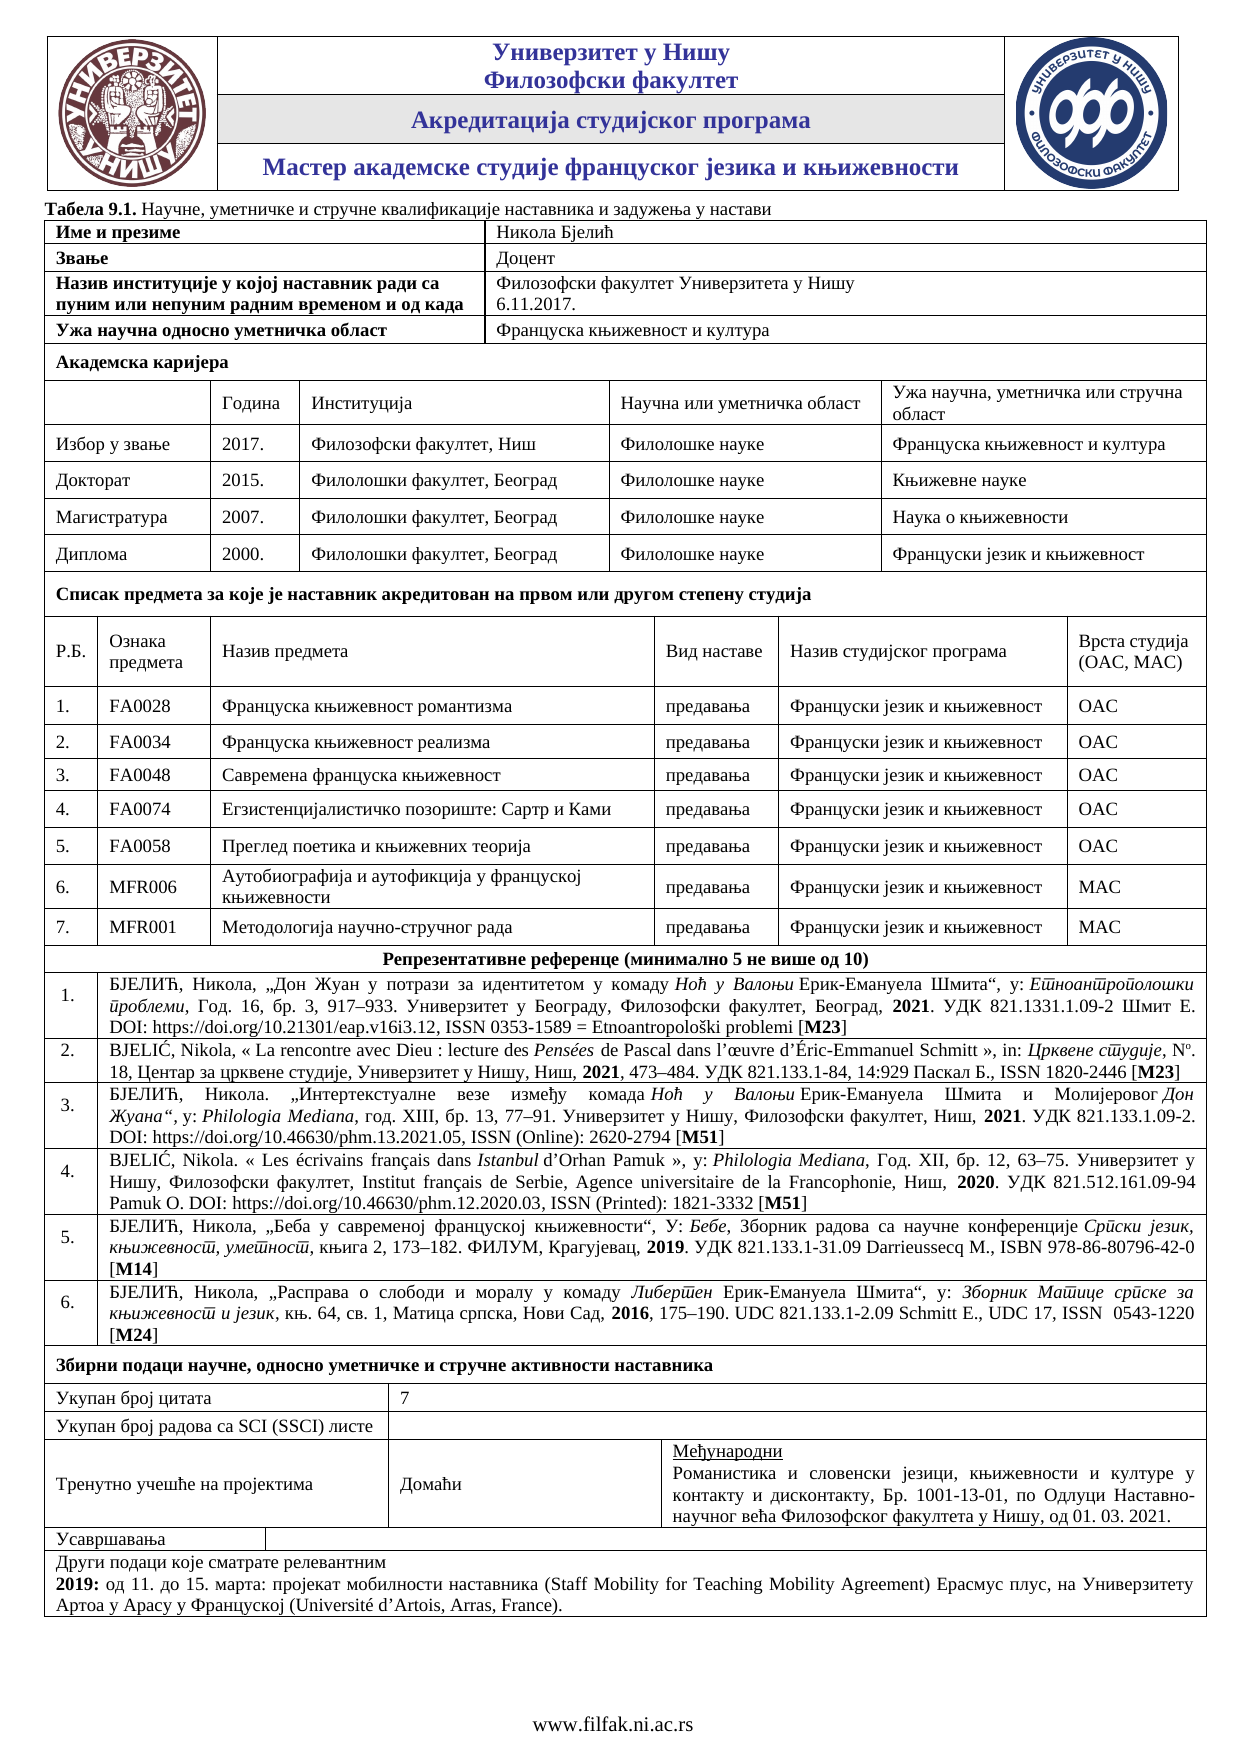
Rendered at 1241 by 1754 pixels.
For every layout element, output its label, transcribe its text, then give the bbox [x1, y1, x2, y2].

table_cell Тренутно учешће на пројектима [45, 1440, 388, 1527]
table_cell Звање [45, 244, 484, 271]
table_cell Врста студија (ОАС, МАС) [1068, 617, 1206, 686]
table_cell ОАС [1068, 725, 1206, 758]
table_cell Француски језик и књижевност [779, 725, 1067, 758]
table_cell Филозофски факултет, Ниш [300, 425, 609, 461]
table_cell 7. [45, 909, 97, 945]
table_cell BJELIĆ, Nikola. « Les écrivains français dans Istanbul d’Orhan Pamuk », у: Philologia Mediana, Год. XII, бр. 12, 63–75. Универзитет у Нишу, Филозофски факултет, Institut français de Serbie, Agence universitaire de la Francophonie, Ниш, 2020. УДК 821.512.161.09-94 Pamuk O. DOI: https://doi.org/10.46630/phm.12.2020.03, ISSN (Printed): 1821-3332 [M51] [758, 1149, 1206, 1214]
table_cell Филолошки факултет, Београд [300, 535, 609, 571]
table_cell Избор у звање [45, 425, 210, 461]
table_cell Назив институције у којој наставник ради са пуним или непуним радним временом и од када [45, 272, 484, 315]
table_cell Француски језик и књижевност [779, 909, 1067, 945]
table_cell Савремена француска књижевност [211, 759, 654, 790]
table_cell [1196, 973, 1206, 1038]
table_cell Научна или уметничка област [610, 381, 881, 424]
table_cell МАС [1068, 909, 1206, 945]
table_cell [45, 1149, 97, 1214]
table_cell Аутобиографија и аутофикција у француској књижевности [211, 865, 654, 908]
table_cell Укупан број радова са SCI (SSCI) листе [45, 1412, 388, 1439]
table_cell Збирни подаци научне, односно уметничке и стручне активности наставника [45, 1346, 1206, 1383]
table_cell ОАС [1068, 687, 1206, 723]
table_cell Француски језик и књижевност [779, 759, 1067, 790]
table_cell [45, 381, 210, 424]
table_cell ОАС [1068, 828, 1206, 864]
table_cell 2. [45, 725, 97, 758]
table_cell предавања [655, 759, 778, 790]
table_cell Списак предмета за које је наставник акредитован на првом или другом степену студија [45, 572, 1206, 616]
table_cell [45, 1039, 97, 1082]
table_header Име и презиме [45, 221, 484, 243]
table_cell Магистратура [45, 499, 210, 534]
table_cell Институција [300, 381, 609, 424]
table_cell ОАС [1068, 791, 1206, 827]
table_cell Ужа научна односно уметничка област [45, 316, 484, 343]
table_cell FA0034 [98, 725, 210, 758]
table_cell Француски језик и књижевност [882, 535, 1206, 571]
table_cell Методологија научно-стручног рада [211, 909, 654, 945]
table_cell Докторат [45, 462, 210, 498]
table_cell Р.Б. [45, 617, 97, 686]
table_cell Филолошке науке [610, 425, 881, 461]
table_cell Француска књижевност и култура [882, 425, 1206, 461]
table_cell 5. [45, 828, 97, 864]
table_cell 3. [45, 759, 97, 790]
table_cell Међународни Романистика и словенски језици, књижевности и културе у контакту и дисконтакту, Бр. 1001-13-01, по Одлуци Наставно-научног већа Филозофског факултета у Нишу, од 01. 03. 2021. [662, 1440, 1206, 1527]
table_cell 1. [45, 687, 97, 723]
table_cell Филолошки факултет, Београд [300, 499, 609, 534]
table_cell БЈЕЛИЋ, Никола, „Расправа о слободи и моралу у комаду Либертен Ерик-Емануела Шмита“, у: Зборник Матице српске за књижевност и језик, књ. 64, св. 1, Матица српска, Нови Сад, 2016, 175–190. UDC 821.133.1-2.09 Schmitt E., UDC 17, ISSN 0543-1220 [M24] [98, 1281, 1206, 1345]
table_cell Други подаци које сматрате релевантним 2019: од 11. до 15. марта: пројекaт мобилности наставника (Staff Mobility for Teaching Mobility Agreement) Ерасмус плус, на Универзитету Артоа у Арасу у Француској (Université d’Artois, Arras, France). [45, 1551, 1206, 1616]
table_cell предавања [655, 828, 778, 864]
table_cell 7 [389, 1384, 1206, 1411]
table_cell MFR001 [98, 909, 210, 945]
table_cell Академска каријера [45, 344, 1206, 380]
table_cell Година [211, 381, 299, 424]
table_cell [45, 1215, 97, 1279]
table_cell Назив предмета [211, 617, 654, 686]
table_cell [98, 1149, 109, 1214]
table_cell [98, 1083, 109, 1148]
table_cell Репрезентативне референце (минимално 5 не више од 10) [45, 946, 1206, 972]
table_cell Егзистенцијалистичко позориште: Сартр и Ками [211, 791, 654, 827]
table_cell Назив студијског програма [779, 617, 1067, 686]
table_cell 4. [45, 791, 97, 827]
table_cell 2015. [211, 462, 299, 498]
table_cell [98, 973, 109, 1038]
table_cell Наука о књижевности [882, 499, 1206, 534]
picture [1016, 37, 1168, 189]
table_cell БЈЕЛИЋ, Никола. „Интертекстуалне везе између комада Ноћ у Валоњи Ерик-Емануела Шмита и Молијеровог Дон Жуана“, у: Philologia Mediana, год. XIII, бр. 13, 77–91. Универзитет у Нишу, Филозофски факултет, Ниш, 2021. УДК 821.133.1.09-2. DOI: https://doi.org/10.46630/phm.13.2021.05, ISSN (Online): 2620-2794 [M51] [675, 1083, 1206, 1148]
table_cell предавања [655, 865, 778, 908]
table_cell Француски језик и књижевност [779, 791, 1067, 827]
table_cell Диплома [45, 535, 210, 571]
table_cell Вид наставе [655, 617, 778, 686]
table_cell Доцент [486, 244, 1206, 271]
table_cell FA0058 [98, 828, 210, 864]
table_cell FA0028 [98, 687, 210, 723]
table_cell [266, 1528, 1206, 1550]
table_cell Ужа научна, уметничка или стручна област [882, 381, 1206, 424]
table_cell Француска књижевност романтизма [211, 687, 654, 723]
table_cell Филолошке науке [610, 462, 881, 498]
table_cell предавања [655, 687, 778, 723]
table_cell 2017. [211, 425, 299, 461]
table_cell [45, 1281, 97, 1345]
table_cell предавања [655, 725, 778, 758]
table_cell Филолошке науке [610, 535, 881, 571]
table_cell Филолошке науке [610, 499, 881, 534]
table_cell FA0074 [98, 791, 210, 827]
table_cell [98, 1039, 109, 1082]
table_cell 2000. [211, 535, 299, 571]
picture [58, 39, 206, 187]
table_cell Преглед поетика и књижевних теорија [211, 828, 654, 864]
table_cell Француски језик и књижевност [779, 828, 1067, 864]
text Табела 9.1. Научне, уметничке и стручне квалификације наставника и задужења у настави [44, 198, 1181, 220]
table_cell МАС [1068, 865, 1206, 908]
table_header Никола Бјелић [486, 221, 1206, 243]
table_cell Књижевне науке [882, 462, 1206, 498]
table_cell MFR006 [98, 865, 210, 908]
table_cell Филолошки факултет, Београд [300, 462, 609, 498]
table_cell ОАС [1068, 759, 1206, 790]
table_cell Француска књижевност реализма [211, 725, 654, 758]
table_cell предавања [655, 791, 778, 827]
table_cell 2007. [211, 499, 299, 534]
table_cell Француска књижевност и култура [486, 316, 1206, 343]
table_cell Филозофски факултет Универзитета у Нишу 6.11.2017. [486, 272, 1206, 315]
table_cell [45, 973, 97, 1038]
table_cell БЈЕЛИЋ, Никола, „Беба у савременој француској књижевности“, У: Бебе, Зборник радова са научне конференције Српски језик, књижевност, уметност, књига 2, 173–182. ФИЛУМ, Крагујевац, 2019. УДК 821.133.1-31.09 Darrieussecq M., ISBN 978-86-80796-42-0 [M14] [98, 1215, 1206, 1279]
table_cell FA0048 [98, 759, 210, 790]
table_cell предавања [655, 909, 778, 945]
table_cell [389, 1412, 1206, 1439]
table_cell Ознака предмета [98, 617, 210, 686]
table_cell Усавршавања [45, 1528, 265, 1550]
table_cell Француски језик и књижевност [779, 865, 1067, 908]
table_cell [45, 1083, 97, 1148]
table_cell Укупан број цитата [45, 1384, 388, 1411]
table_cell Француски језик и књижевност [779, 687, 1067, 723]
table_cell Домаћи [389, 1440, 661, 1527]
table_cell 6. [45, 865, 97, 908]
